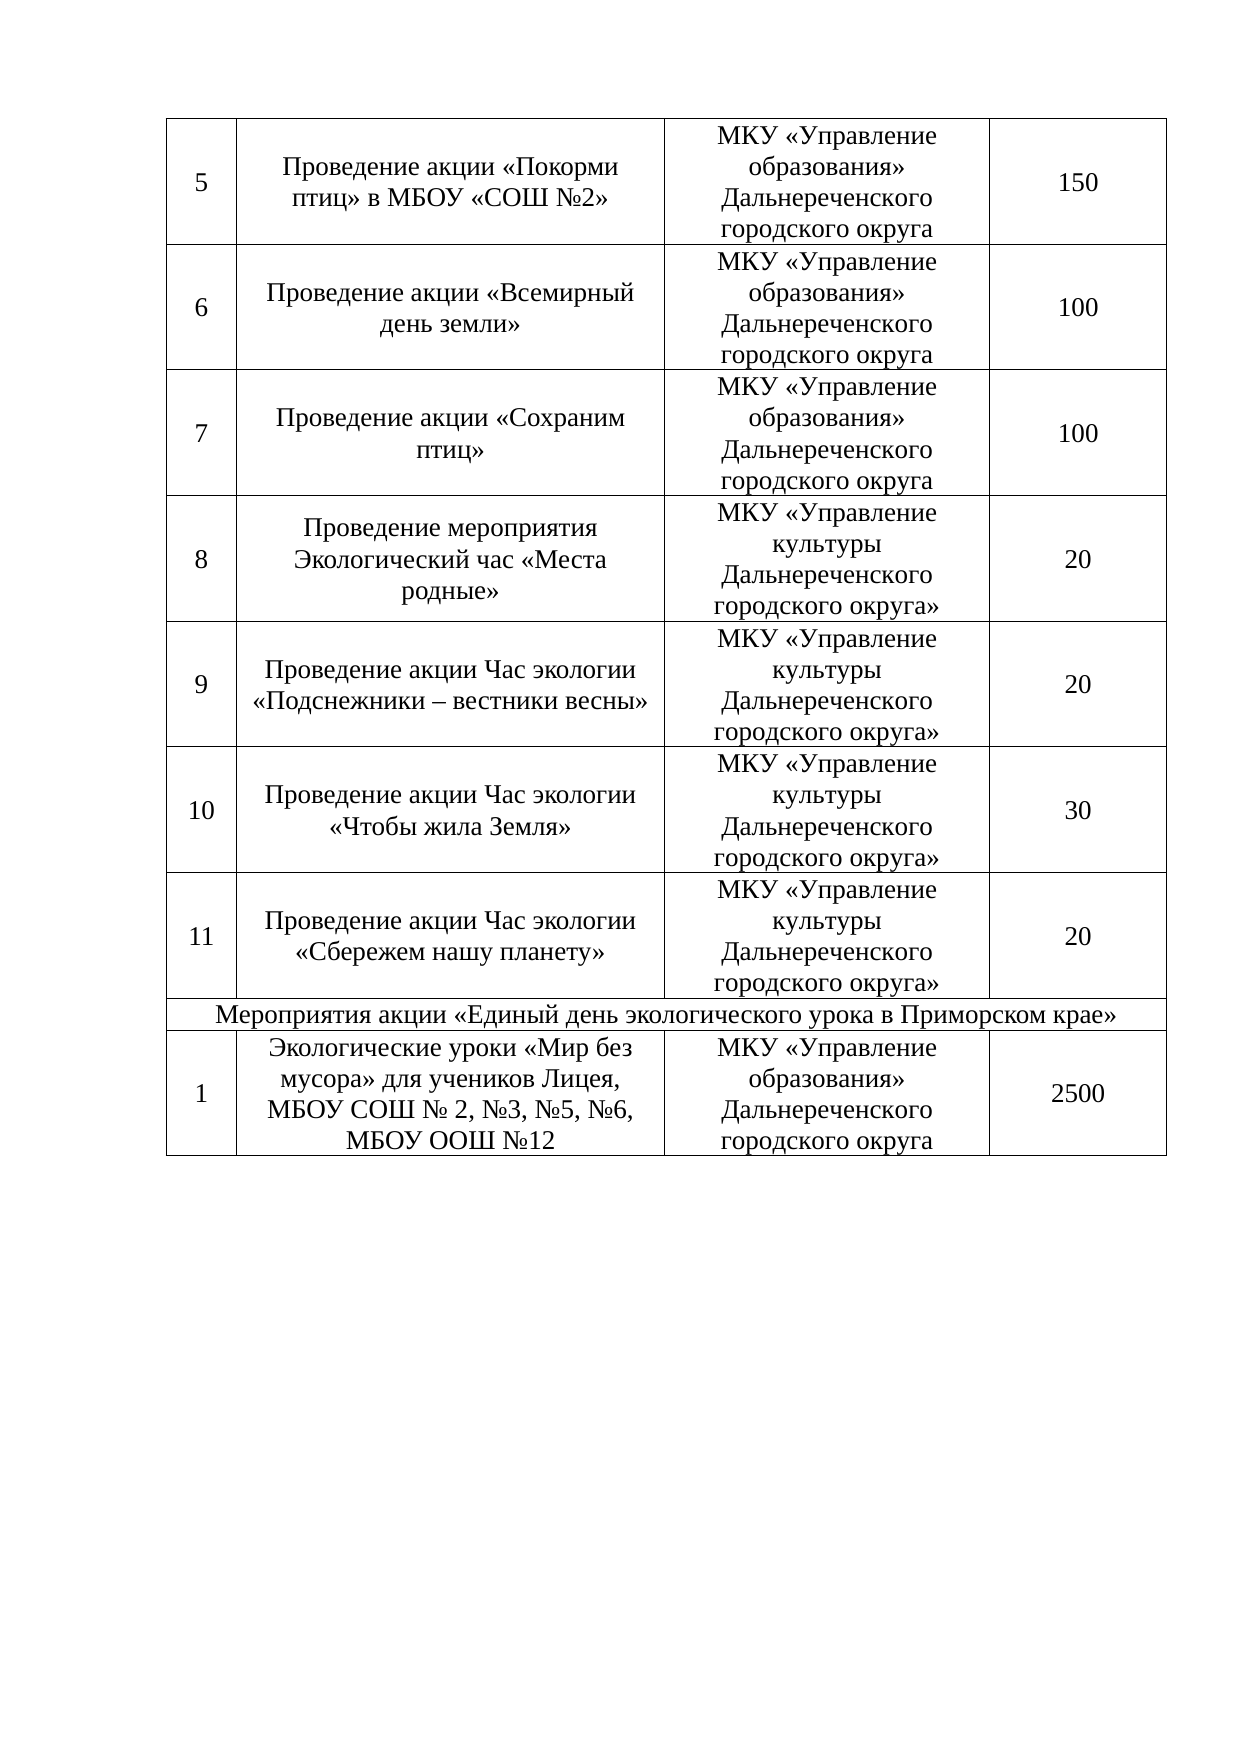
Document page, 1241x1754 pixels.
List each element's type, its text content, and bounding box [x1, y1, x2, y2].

table_cell Проведение акции Час экологии «Сбережем нашу планету» [237, 873, 664, 997]
table_cell МКУ «Управление образования» Дальнереченского городского округа [665, 370, 989, 495]
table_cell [665, 119, 989, 244]
table_cell 100 [990, 245, 1166, 369]
table_cell 8 [167, 496, 236, 621]
table_cell Мероприятия акции «Единый день экологического урока в Приморском крае» [167, 999, 1166, 1030]
table_cell Проведение мероприятия Экологический час «Места родные» [237, 496, 664, 621]
table_cell 100 [990, 370, 1166, 495]
table_cell Проведение акции «Всемирный день земли» [237, 245, 664, 369]
table_cell МКУ «Управление образования» Дальнереченского городского округа [665, 1031, 989, 1155]
table_cell МКУ «Управление культуры Дальнереченского городского округа» [665, 496, 989, 621]
table_cell МКУ «Управление культуры Дальнереченского городского округа» [665, 747, 989, 872]
table_cell Проведение акции Час экологии «Подснежники – вестники весны» [237, 622, 664, 746]
table_cell 6 [167, 245, 236, 369]
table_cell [665, 245, 989, 369]
table_cell Проведение акции «Сохраним птиц» [237, 370, 664, 495]
table_cell 20 [990, 622, 1166, 746]
table_cell 10 [167, 747, 236, 872]
table_cell 30 [990, 747, 1166, 872]
table_cell 2500 [990, 1031, 1166, 1155]
table_cell 7 [167, 370, 236, 495]
table_cell Экологические уроки «Мир без мусора» для учеников Лицея, МБОУ СОШ № 2, №3, №5, №6, МБОУ ООШ №12 [237, 1031, 664, 1155]
table_cell Проведение акции «Покорми птиц» в МБОУ «СОШ №2» [237, 119, 664, 244]
table_cell 20 [990, 873, 1166, 997]
table_cell МКУ «Управление культуры Дальнереченского городского округа» [665, 622, 989, 746]
table_cell 9 [167, 622, 236, 746]
table_cell 11 [167, 873, 236, 997]
table_cell 20 [990, 496, 1166, 621]
table_cell 5 [167, 119, 236, 244]
table_cell Проведение акции Час экологии «Чтобы жила Земля» [237, 747, 664, 872]
table_cell 150 [990, 119, 1166, 244]
table_cell 1 [167, 1031, 236, 1155]
table_cell МКУ «Управление культуры Дальнереченского городского округа» [665, 873, 989, 997]
